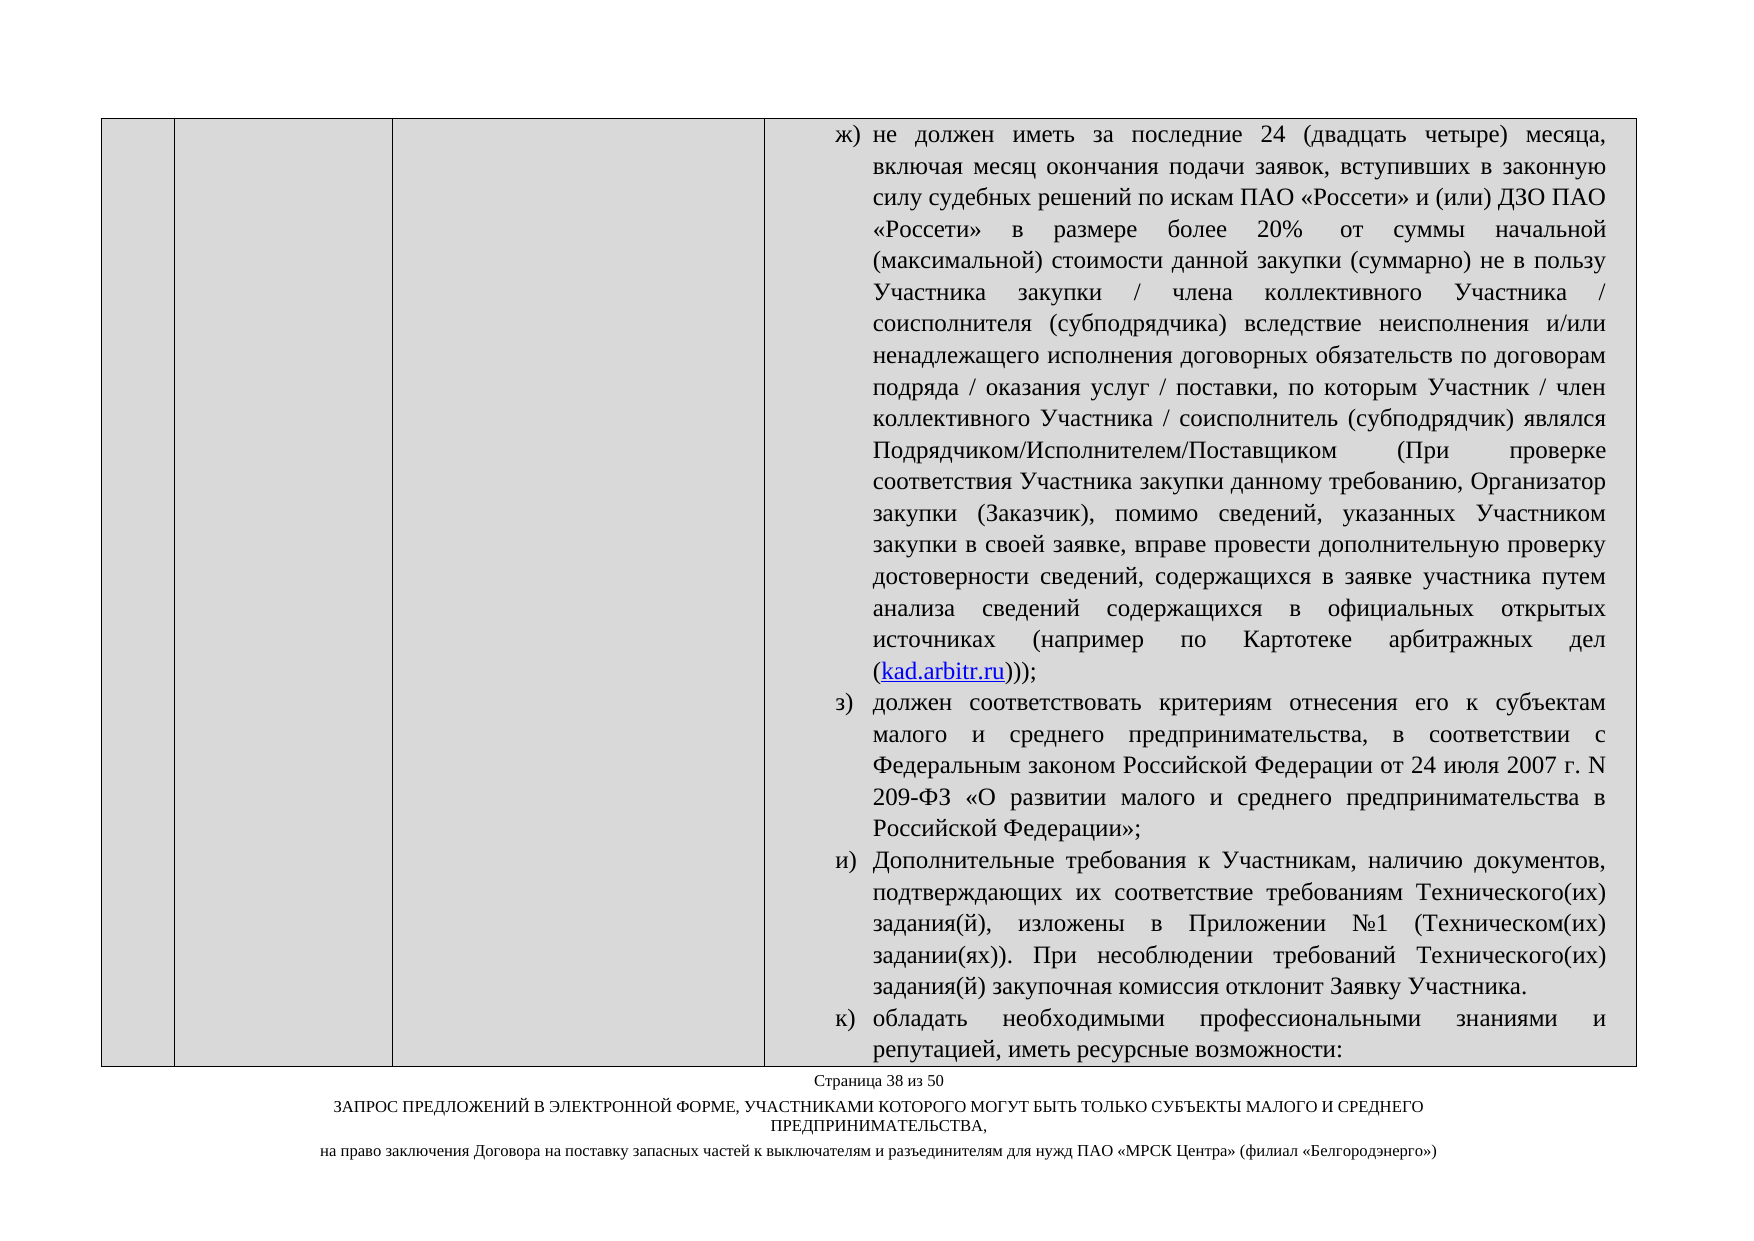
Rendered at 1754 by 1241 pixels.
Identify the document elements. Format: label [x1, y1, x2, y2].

table_cell [175, 119, 392, 1066]
table_cell [102, 119, 174, 1066]
table_cell [393, 119, 764, 1066]
table_cell [765, 119, 1636, 1066]
